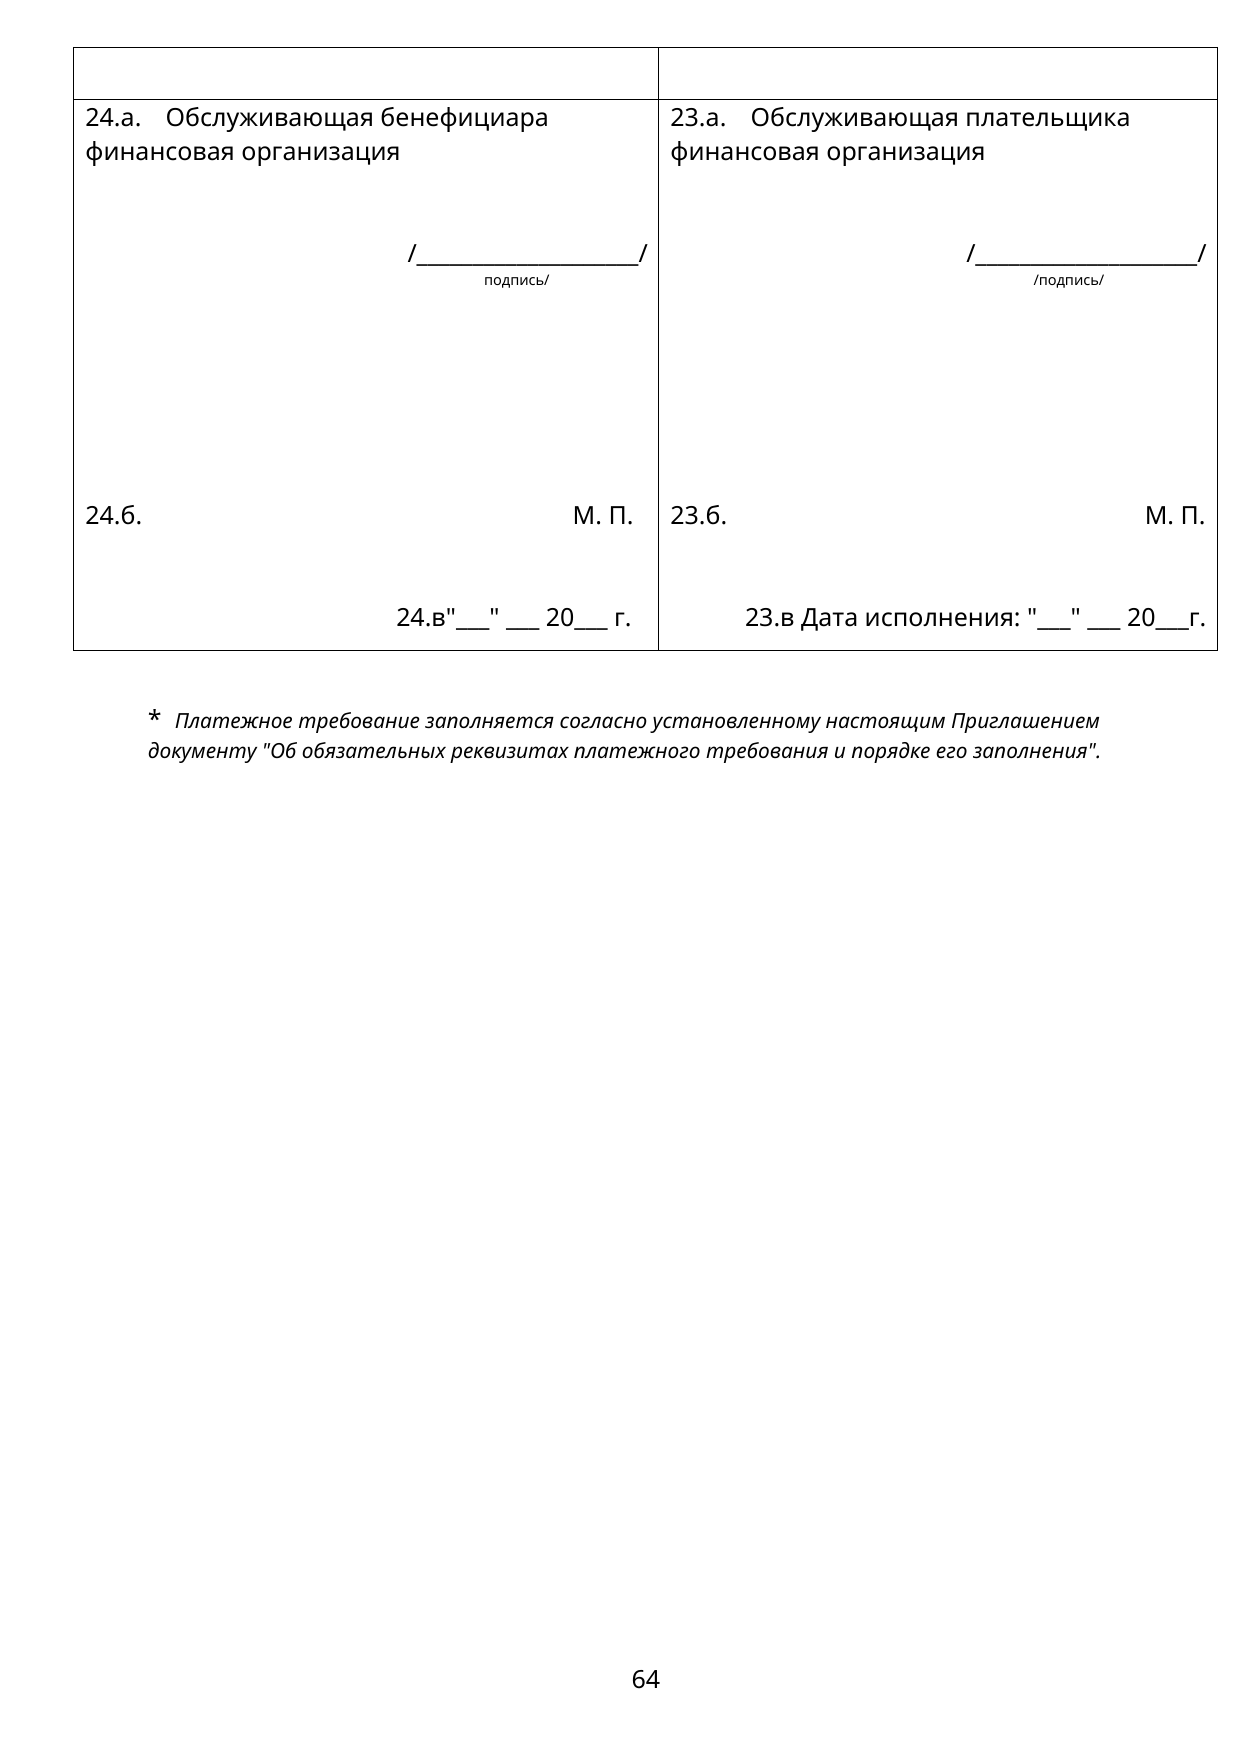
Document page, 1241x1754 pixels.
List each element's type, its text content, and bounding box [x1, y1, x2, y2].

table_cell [659, 48, 1217, 99]
text * Платежное требование заполняется согласно установленному настоящим Приглашением документу "Об обязательных реквизитах платежного требования и порядке его заполнения". [148, 702, 1144, 764]
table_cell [74, 48, 658, 99]
table_cell 24.б. М. П. 24.в"___" ___ 20___ г. [74, 421, 658, 650]
table_cell 23.б. М. П. 23.в Дата исполнения: "___" ___ 20___г. [659, 421, 1217, 650]
table_cell 24.а. Обслуживающая бенефициара финансовая организация /____________________/ подпись/ [74, 100, 658, 421]
table_cell 23.а. Обслуживающая плательщика финансовая организация /____________________/ /подпись/ [659, 100, 1217, 421]
